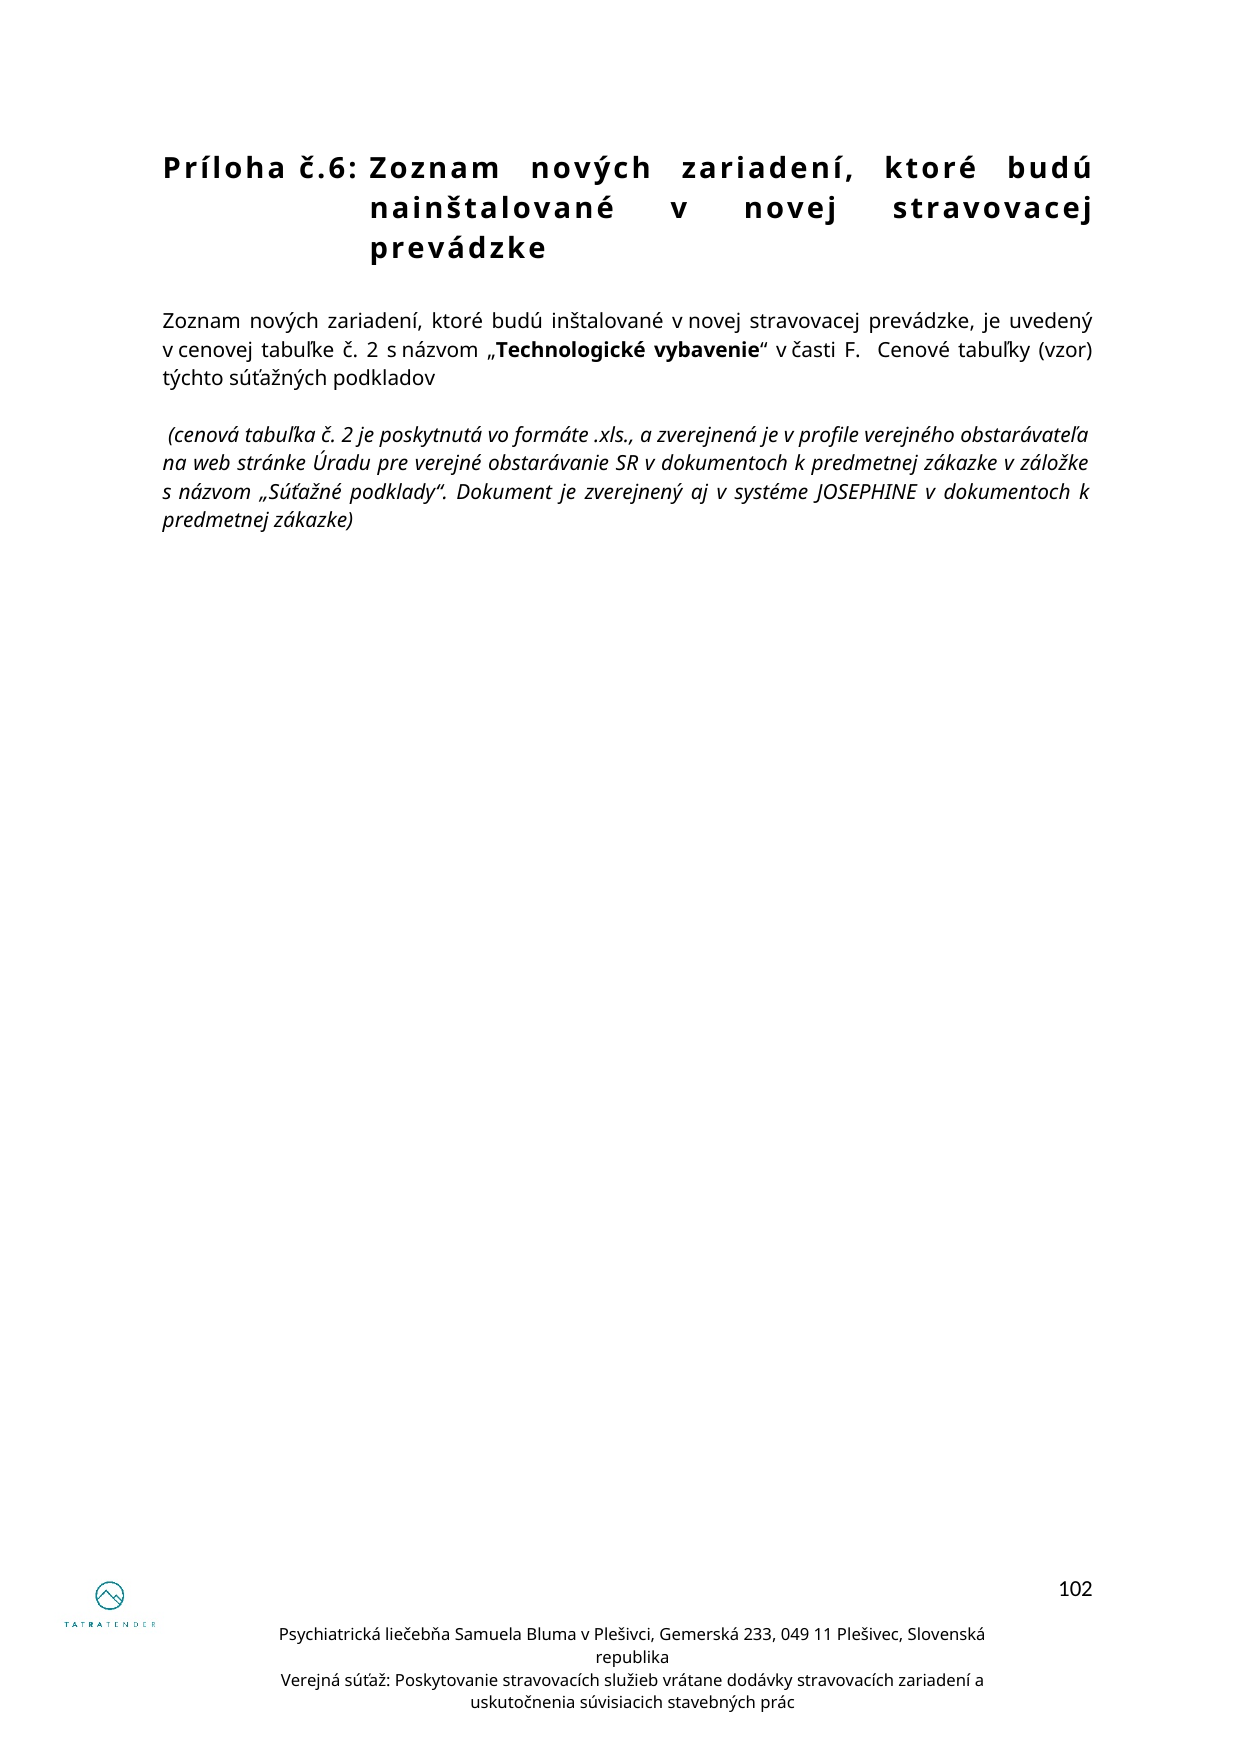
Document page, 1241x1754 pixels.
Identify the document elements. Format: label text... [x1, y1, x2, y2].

text Príloha č.6: Zoznam nových zariadení, ktoré budú nainštalované v novej stravovacej prevádzke [162, 148, 1093, 267]
text (cenová tabuľka č. 2 je poskytnutá vo formáte .xls., a zverejnená je v profile verejného obstarávateľa na web stránke Úradu pre verejné obstarávanie SR v dokumentoch k predmetnej zákazke v záložke s názvom „Súťažné podklady“. Dokument je zverejnený aj v systéme JOSEPHINE v dokumentoch k predmetnej zákazke) [162, 420, 1093, 534]
text Zoznam nových zariadení, ktoré budú inštalované v novej stravovacej prevádzke, je uvedený v cenovej tabuľke č. 2 s názvom „Technologické vybavenie“ v časti F. Cenové tabuľky (vzor) týchto súťažných podkladov [162, 306, 1093, 392]
picture [43, 1557, 176, 1651]
